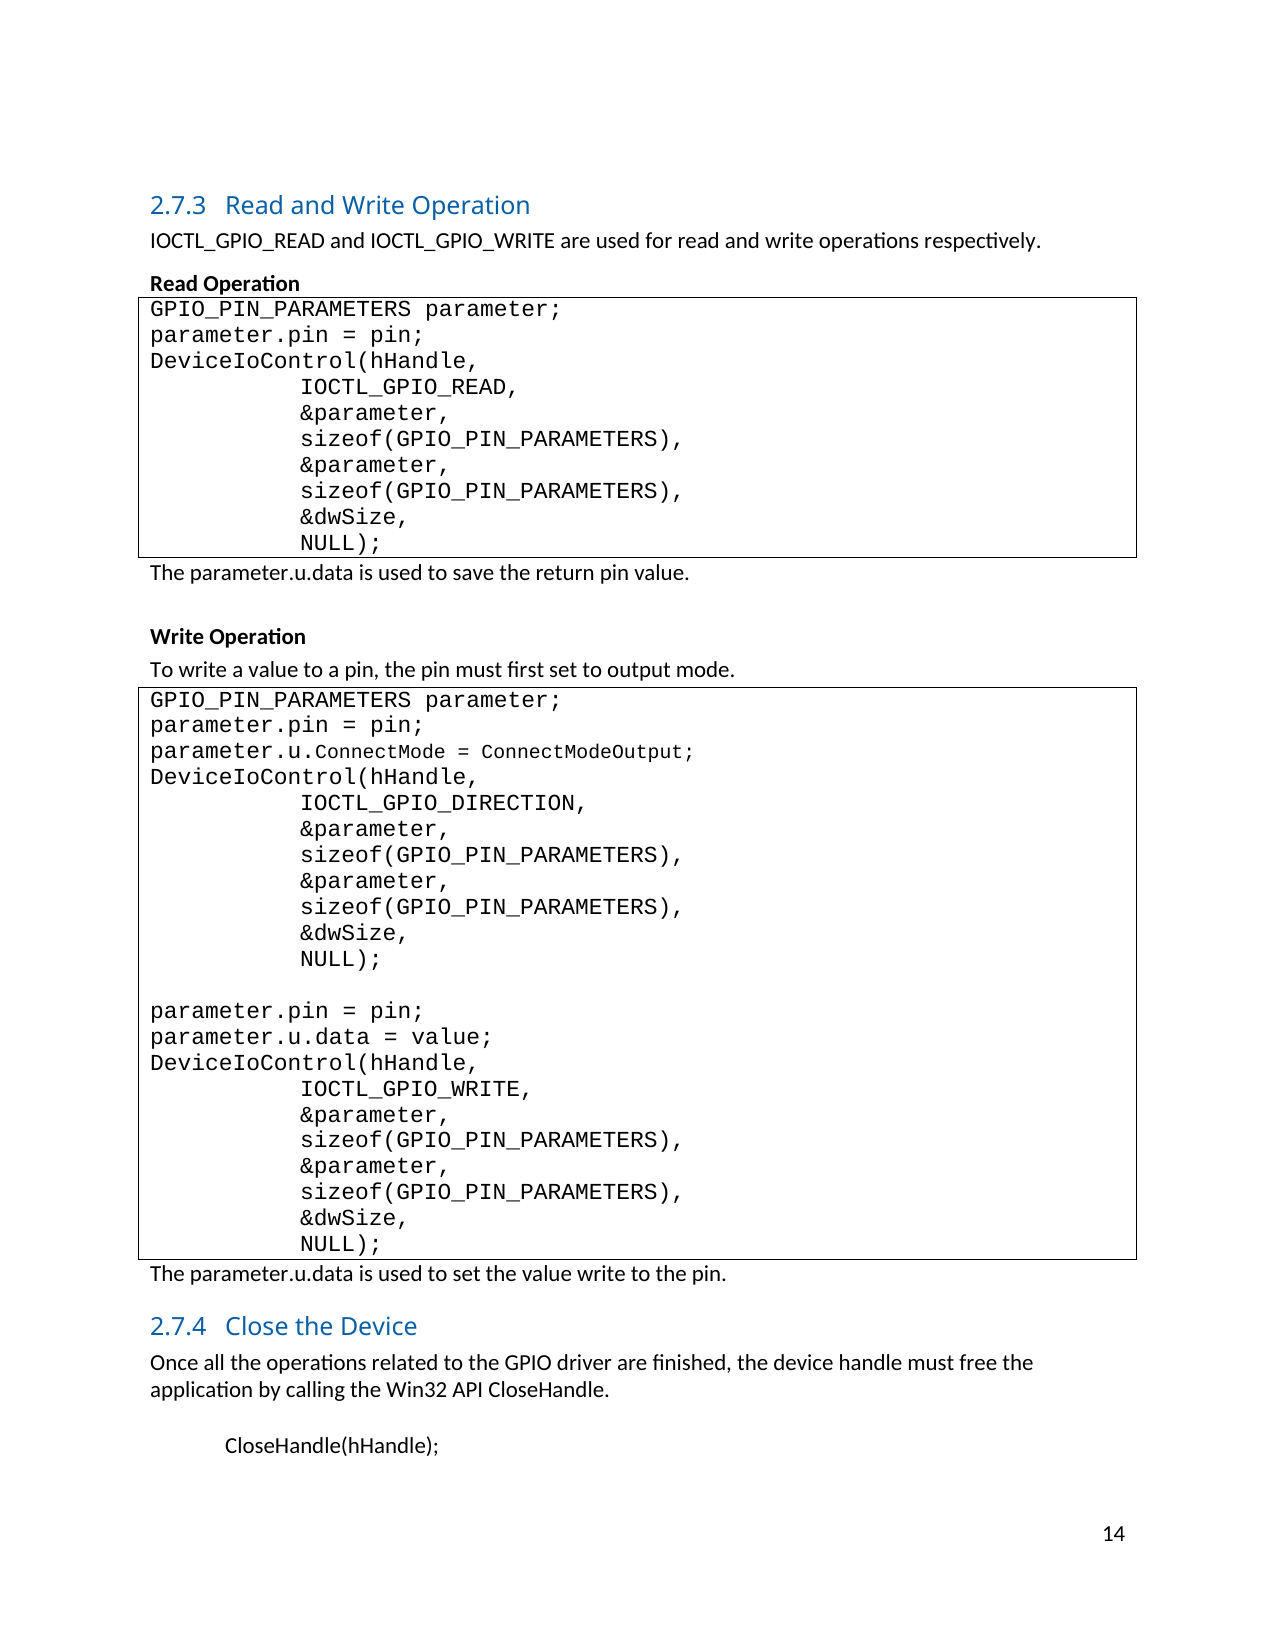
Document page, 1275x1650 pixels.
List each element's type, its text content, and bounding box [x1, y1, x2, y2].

table_header GPIO_PIN_PARAMETERS parameter; parameter.pin = pin; DeviceIoControl(hHandle, IOCTL_GPIO_READ, &parameter, sizeof(GPIO_PIN_PARAMETERS), &parameter, sizeof(GPIO_PIN_PARAMETERS), &dwSize, NULL); [139, 298, 1136, 557]
table_header GPIO_PIN_PARAMETERS parameter; parameter.pin = pin; parameter.u.ConnectMode = ConnectModeOutput; DeviceIoControl(hHandle, IOCTL_GPIO_DIRECTION, &parameter, sizeof(GPIO_PIN_PARAMETERS), &parameter, sizeof(GPIO_PIN_PARAMETERS), &dwSize, NULL); parameter.pin = pin; parameter.u.data = value; DeviceIoControl(hHandle, IOCTL_GPIO_WRITE, &parameter, sizeof(GPIO_PIN_PARAMETERS), &parameter, sizeof(GPIO_PIN_PARAMETERS), &dwSize, NULL); [139, 688, 1136, 1258]
text The parameter.u.data is used to set the value write to the pin. [150, 1260, 1125, 1288]
text Once all the operations related to the GPIO driver are finished, the device handle must free the application by calling the Win32 API CloseHandle. [150, 1348, 1125, 1404]
subtitle Close the Device [150, 1308, 1125, 1342]
text Read Operation [150, 269, 1125, 297]
text CloseHandle(hHandle); [150, 1432, 1125, 1460]
subtitle Read and Write Operation [150, 187, 1125, 222]
text To write a value to a pin, the pin must first set to output mode. [150, 655, 1125, 683]
text Write Operation [150, 622, 1125, 651]
text IOCTL_GPIO_READ and IOCTL_GPIO_WRITE are used for read and write operations respectively. [150, 227, 1125, 255]
text The parameter.u.data is used to save the return pin value. [150, 558, 1125, 586]
